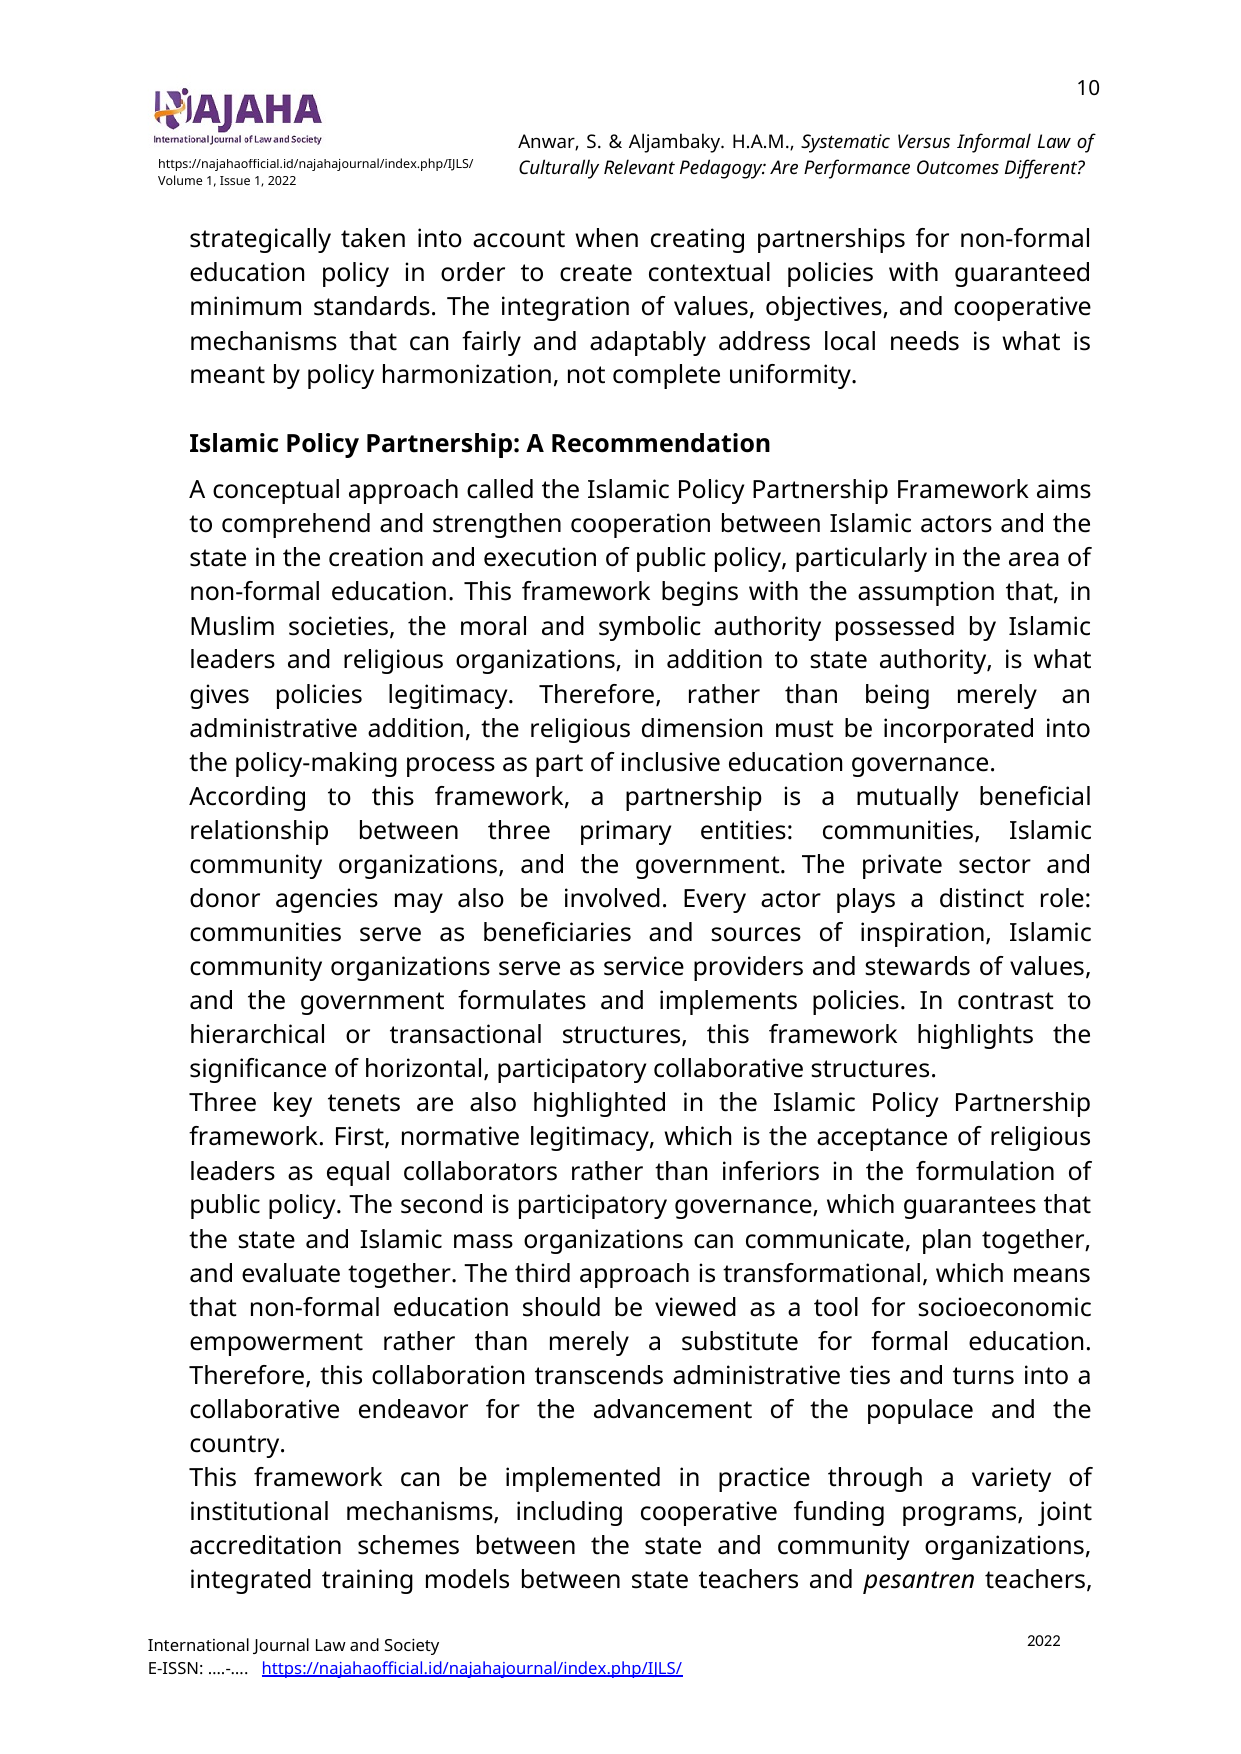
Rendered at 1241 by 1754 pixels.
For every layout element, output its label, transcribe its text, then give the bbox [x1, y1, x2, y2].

text Three key tenets are also highlighted in the Islamic Policy Partnership framework. First, normative legitimacy, which is the acceptance of religious leaders as equal collaborators rather than inferiors in the formulation of public policy. The second is participatory governance, which guarantees that the state and Islamic mass organizations can communicate, plan together, and evaluate together. The third approach is transformational, which means that non-formal education should be viewed as a tool for socioeconomic empowerment rather than merely a substitute for formal education. Therefore, this collaboration transcends administrative ties and turns into a collaborative endeavor for the advancement of the populace and the country. [189, 1085, 1092, 1460]
text A conceptual approach called the Islamic Policy Partnership Framework aims to comprehend and strengthen cooperation between Islamic actors and the state in the creation and execution of public policy, particularly in the area of non-formal education. This framework begins with the assumption that, in Muslim societies, the moral and symbolic authority possessed by Islamic leaders and religious organizations, in addition to state authority, is what gives policies legitimacy. Therefore, rather than being merely an administrative addition, the religious dimension must be incorporated into the policy-making process as part of inclusive education governance. [189, 472, 1092, 778]
text Islamic Policy Partnership: A Recommendation [148, 425, 1092, 459]
text According to this framework, a partnership is a mutually beneficial relationship between three primary entities: communities, Islamic community organizations, and the government. The private sector and donor agencies may also be involved. Every actor plays a distinct role: communities serve as beneficiaries and sources of inspiration, Islamic community organizations serve as service providers and stewards of values, and the government formulates and implements policies. In contrast to hierarchical or transactional structures, this framework highlights the significance of horizontal, participatory collaborative structures. [189, 778, 1092, 1085]
picture [147, 75, 327, 159]
